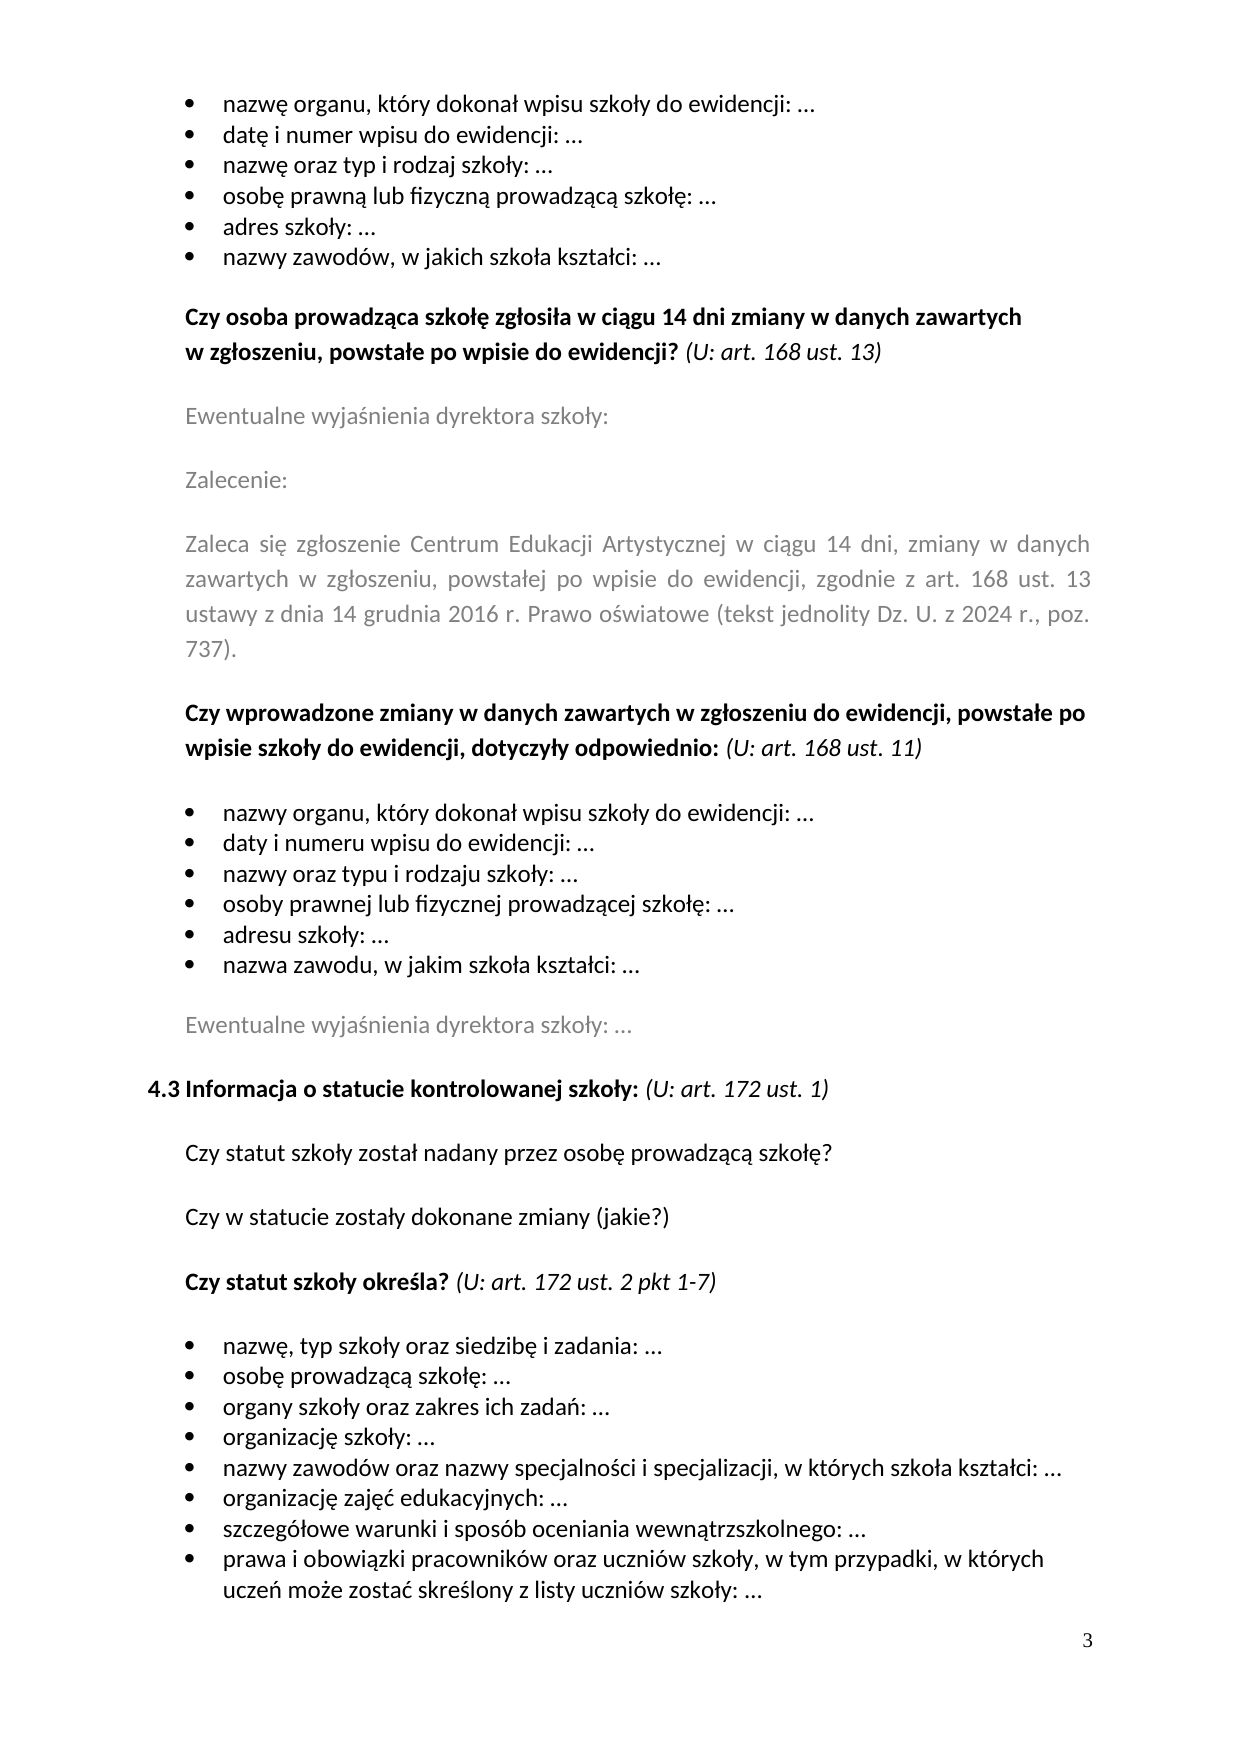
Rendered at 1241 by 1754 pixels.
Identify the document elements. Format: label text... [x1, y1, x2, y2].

list nazwę organu, który dokonał wpisu szkoły do ewidencji: … [185, 89, 1092, 119]
list nazwy zawodów, w jakich szkoła kształci: … [185, 241, 1092, 272]
list nazwy zawodów oraz nazwy specjalności i specjalizacji, w których szkoła kształci: … [185, 1452, 1092, 1482]
list datę i numer wpisu do ewidencji: … [185, 119, 1092, 150]
text Zalecenie: [185, 464, 1092, 495]
list organizację szkoły: … [185, 1421, 1092, 1452]
list szczegółowe warunki i sposób oceniania wewnątrzszkolnego: … [185, 1513, 1092, 1543]
text Czy w statucie zostały dokonane zmiany (jakie?) [185, 1202, 1092, 1232]
text Ewentualne wyjaśnienia dyrektora szkoły: … [185, 1009, 1092, 1039]
text Zaleca się zgłoszenie Centrum Edukacji Artystycznej w ciągu 14 dni, zmiany w danych zawartych w zgłoszeniu, powstałej po wpisie do ewidencji, zgodnie z art. 168 ust. 13 ustawy z dnia 14 grudnia 2016 r. Prawo oświatowe (tekst jednolity Dz. U. z 2024 r., poz. 737). [185, 528, 1092, 664]
list organy szkoły oraz zakres ich zadań: … [185, 1391, 1092, 1421]
text Czy osoba prowadząca szkołę zgłosiła w ciągu 14 dni zmiany w danych zawartych w zgłoszeniu, powstałe po wpisie do ewidencji? (U: art. 168 ust. 13) [185, 301, 1092, 366]
text Czy statut szkoły określa? (U: art. 172 ust. 2 pkt 1-7) [185, 1266, 1092, 1296]
list adres szkoły: … [185, 211, 1092, 241]
text Ewentualne wyjaśnienia dyrektora szkoły: [185, 400, 1092, 431]
list organizację zajęć edukacyjnych: … [185, 1482, 1092, 1513]
list osobę prowadzącą szkołę: … [185, 1360, 1092, 1391]
list nazwę, typ szkoły oraz siedzibę i zadania: … [185, 1330, 1092, 1360]
list osobę prawną lub fizyczną prowadzącą szkołę: … [185, 180, 1092, 211]
list Informacja o statucie kontrolowanej szkoły: (U: art. 172 ust. 1) [148, 1073, 1092, 1104]
list nazwy organu, który dokonał wpisu szkoły do ewidencji: … [185, 797, 1092, 827]
list osoby prawnej lub fizycznej prowadzącej szkołę: … [185, 888, 1092, 919]
text Czy wprowadzone zmiany w danych zawartych w zgłoszeniu do ewidencji, powstałe po wpisie szkoły do ewidencji, dotyczyły odpowiednio: (U: art. 168 ust. 11) [185, 698, 1092, 763]
list daty i numeru wpisu do ewidencji: … [185, 827, 1092, 858]
list nazwę oraz typ i rodzaj szkoły: … [185, 150, 1092, 180]
list adresu szkoły: … [185, 919, 1092, 949]
text Czy statut szkoły został nadany przez osobę prowadzącą szkołę? [185, 1137, 1092, 1168]
list prawa i obowiązki pracowników oraz uczniów szkoły, w tym przypadki, w których uczeń może zostać skreślony z listy uczniów szkoły: … [185, 1543, 1092, 1604]
list nazwy oraz typu i rodzaju szkoły: … [185, 858, 1092, 888]
list nazwa zawodu, w jakim szkoła kształci: … [185, 949, 1092, 980]
